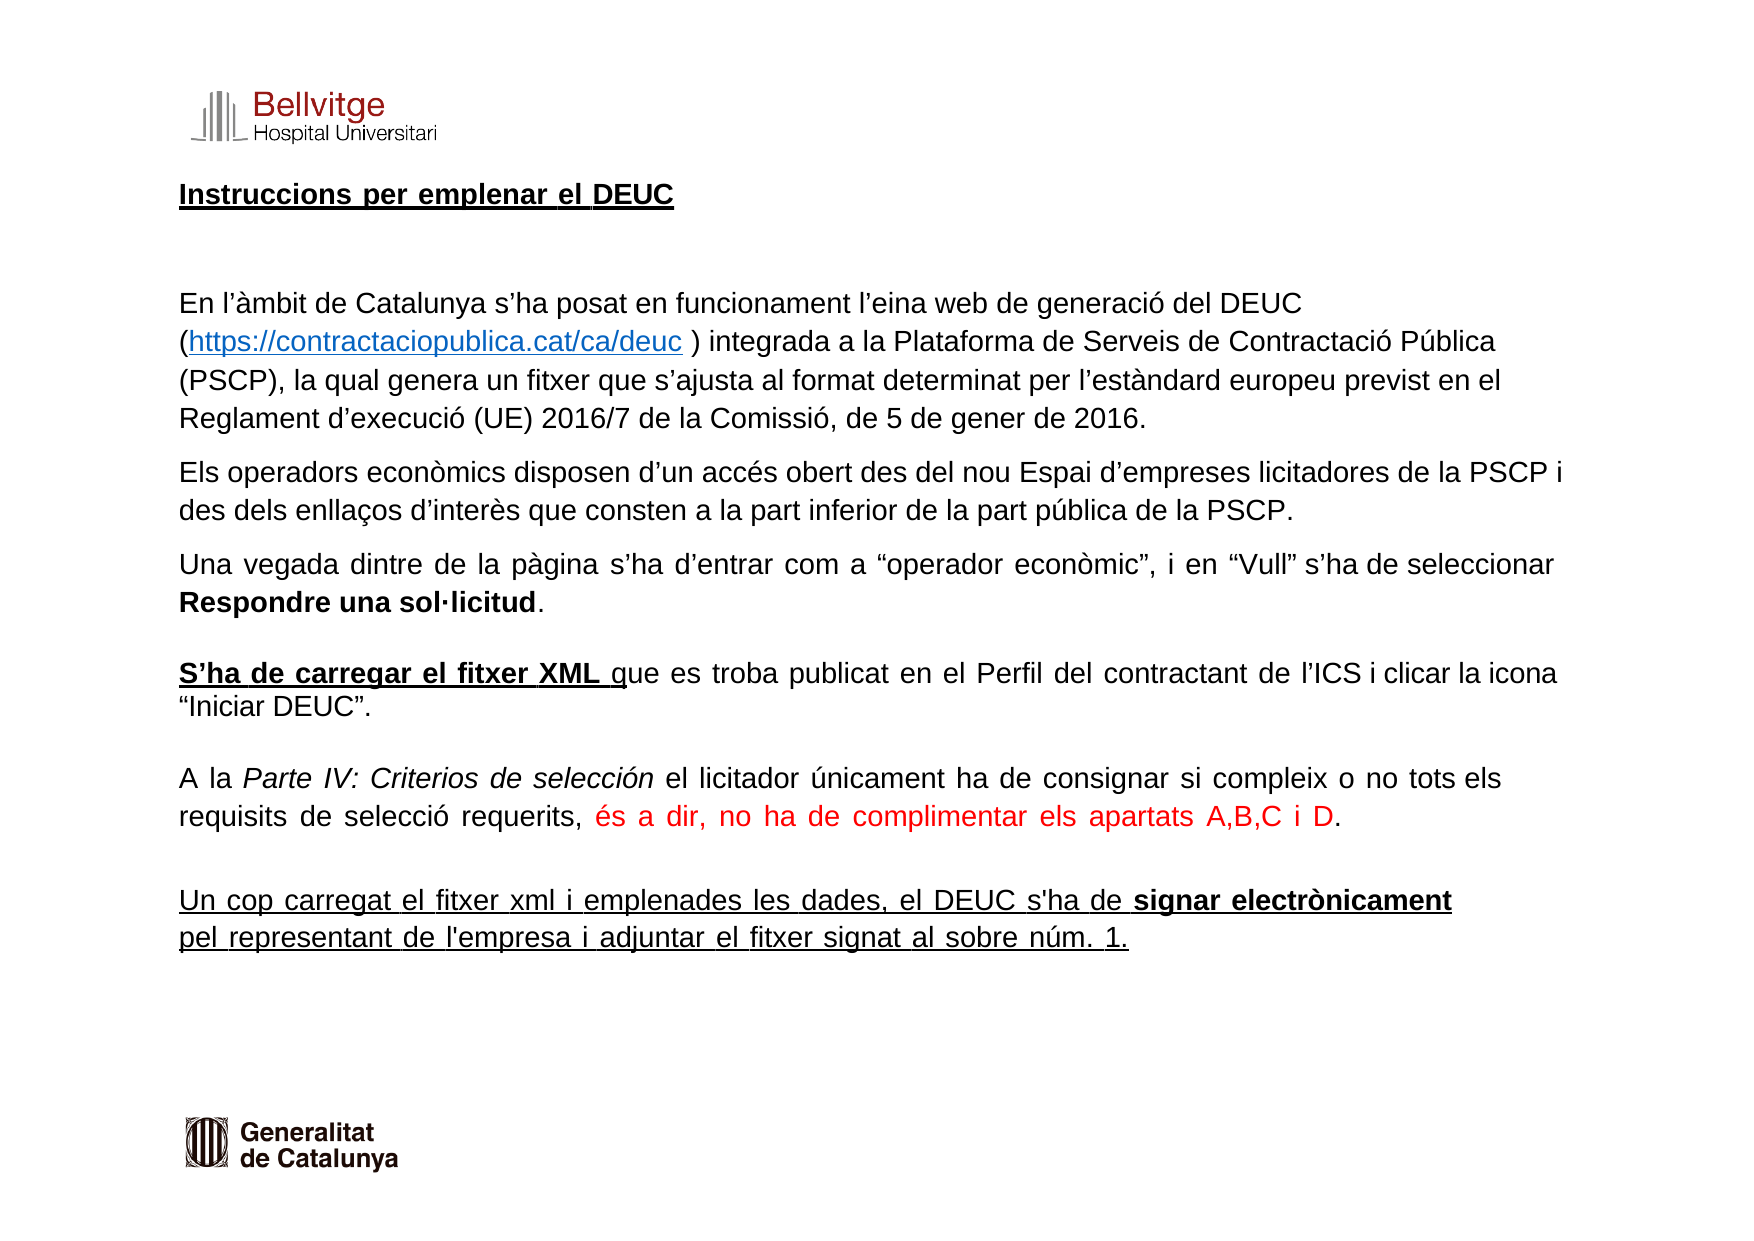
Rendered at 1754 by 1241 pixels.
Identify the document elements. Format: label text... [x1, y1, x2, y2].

text Els operadors econòmics disposen d’un accés obert des del nou Espai d’empreses licitadores de la PSCP i des dels enllaços d’interès que consten a la part inferior de la part pública de la PSCP. [179, 455, 1606, 527]
text pel representant de l'empresa i adjuntar el fitxer signat al sobre núm. 1. [179, 920, 1606, 953]
picture [164, 1107, 421, 1177]
picture [175, 75, 452, 159]
text Un cop carregat el fitxer xml i emplenades les dades, el DEUC s'ha de signar electrònicament [179, 883, 1606, 917]
text En l’àmbit de Catalunya s’ha posat en funcionament l’eina web de generació del DEUC (https://contractaciopublica.cat/ca/deuc ) integrada a la Plataforma de Serveis de Contractació Pública (PSCP), la qual genera un fitxer que s’ajusta al format determinat per l’estàndard europeu previst en el Reglament d’execució (UE) 2016/7 de la Comissió, de 5 de gener de 2016. [179, 286, 1606, 435]
text Una vegada dintre de la pàgina s’ha d’entrar com a “operador econòmic”, i en “Vull” s’ha de seleccionar Respondre una sol·licitud. [179, 547, 1606, 619]
title Instruccions per emplenar el DEUC [179, 177, 1606, 211]
text S’ha de carregar el fitxer XML que es troba publicat en el Perfil del contractant de l’ICS i clicar la icona “Iniciar DEUC”. [179, 656, 1606, 723]
text A la Parte IV: Criterios de selección el licitador únicament ha de consignar si compleix o no tots els requisits de selecció requerits, és a dir, no ha de complimentar els apartats A,B,C i D. [179, 761, 1554, 833]
